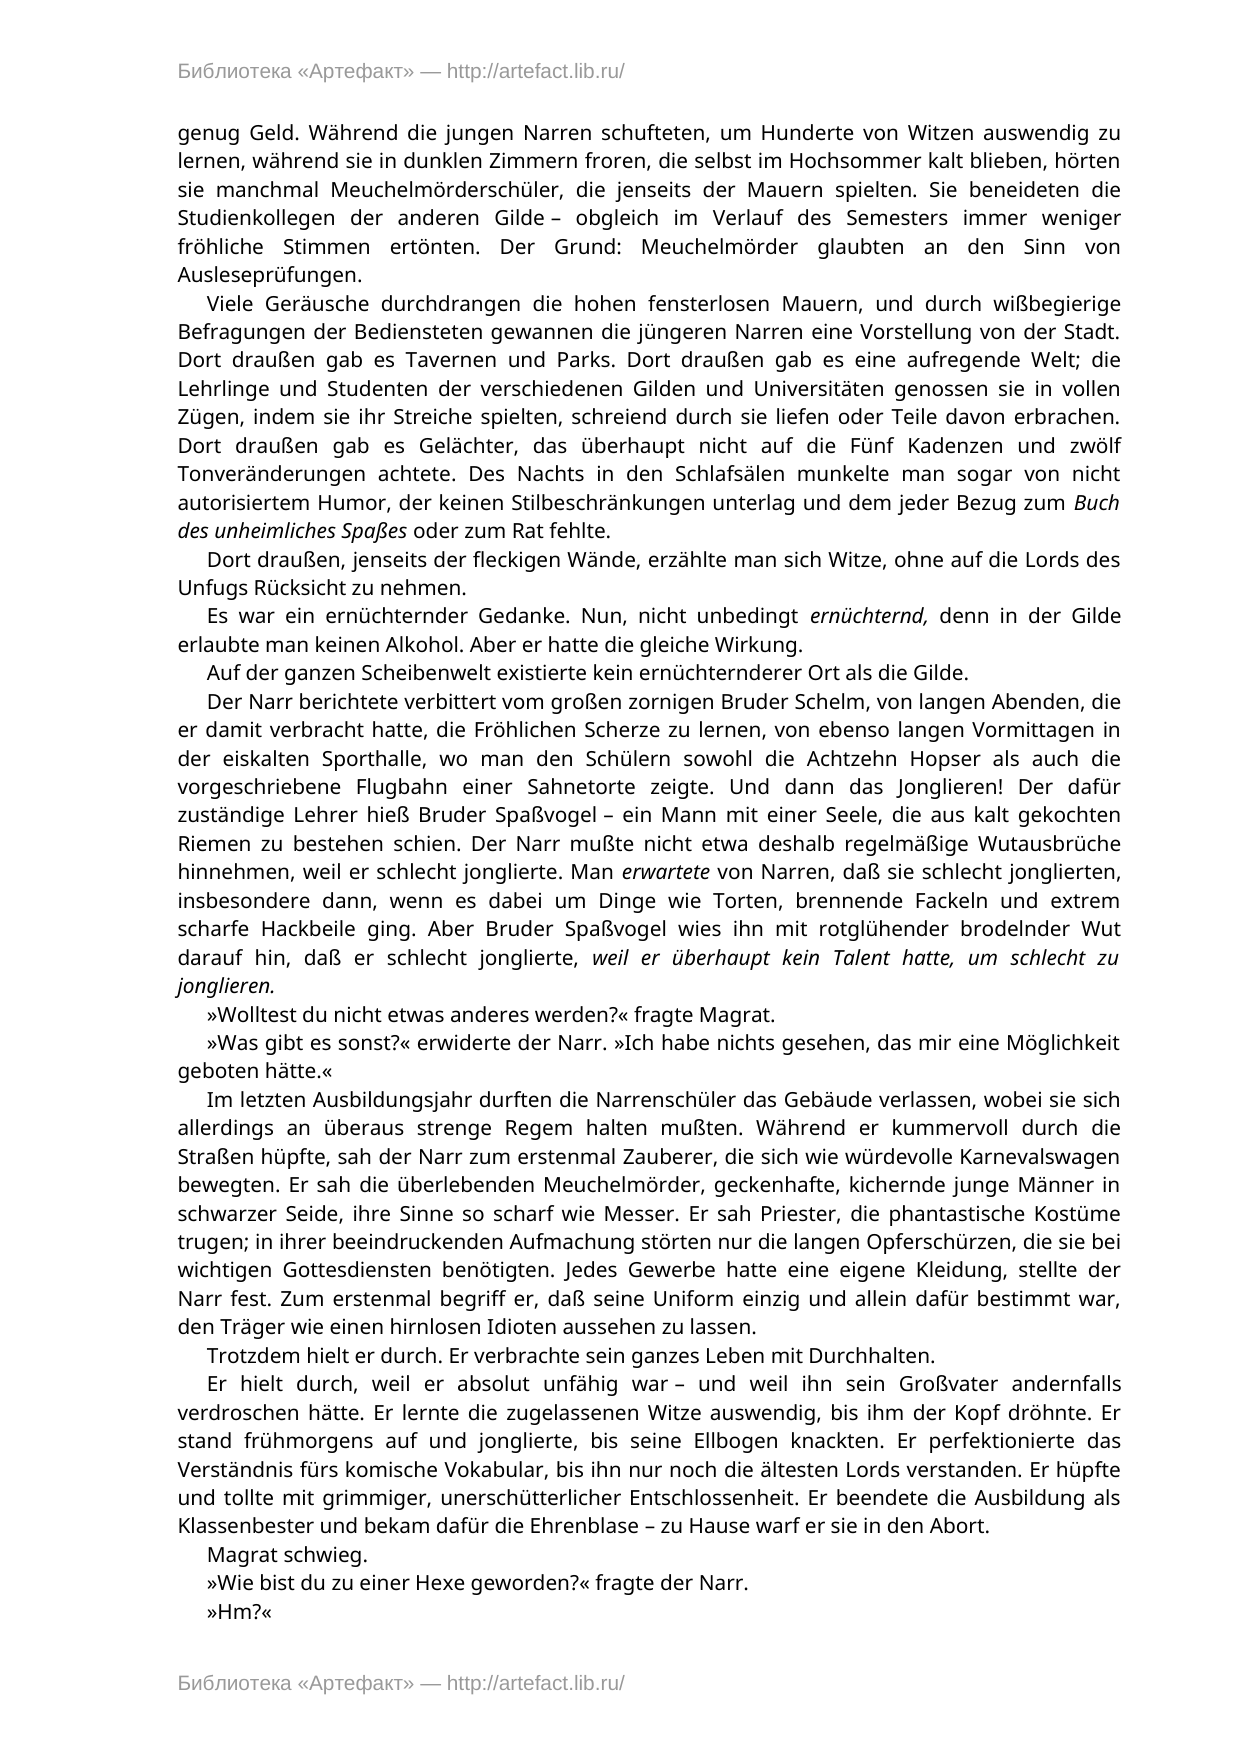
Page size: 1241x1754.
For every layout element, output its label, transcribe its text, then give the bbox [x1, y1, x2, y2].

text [177, 118, 1122, 289]
text Viele Geräusche durchdrangen die hohen fensterlosen Mauern, und durch wißbegierige Befragungen der Bediensteten gewannen die jüngeren Narren eine Vorstellung von der Stadt. Dort draußen gab es Tavernen und Parks. Dort draußen gab es eine aufregende Welt; die Lehrlinge und Studenten der verschiedenen Gilden und Universitäten genossen sie in vollen Zügen, indem sie ihr Streiche spielten, schreiend durch sie liefen oder Teile davon erbrachen. Dort draußen gab es Gelächter, das überhaupt nicht auf die Fünf Kadenzen und zwölf Tonveränderungen achtete. Des Nachts in den Schlafsälen munkelte man sogar von nicht autorisiertem Humor, der keinen Stilbeschränkungen unterlag und dem jeder Bezug zum Buch des unheimliches Spaßes oder zum Rat fehlte. [177, 289, 1122, 545]
text »Was gibt es sonst?« erwiderte der Narr. »Ich habe nichts gesehen, das mir eine Möglichkeit geboten hätte.« [177, 1028, 1122, 1085]
text Dort draußen, jenseits der fleckigen Wände, erzählte man sich Witze, ohne auf die Lords des Unfugs Rücksicht zu nehmen. [177, 545, 1122, 602]
text Magrat schwieg. [177, 1540, 1122, 1568]
text Trotzdem hielt er durch. Er verbrachte sein ganzes Leben mit Durchhalten. [177, 1341, 1122, 1369]
text »Wolltest du nicht etwas anderes werden?« fragte Magrat. [177, 1000, 1122, 1028]
text Auf der ganzen Scheibenwelt existierte kein ernüchternderer Ort als die Gilde. [177, 658, 1122, 687]
text Es war ein ernüchternder Gedanke. Nun, nicht unbedingt ernüchternd, denn in der Gilde erlaubte man keinen Alkohol. Aber er hatte die gleiche Wirkung. [177, 602, 1122, 658]
text Er hielt durch, weil er absolut unfähig war – und weil ihn sein Großvater andernfalls verdroschen hätte. Er lernte die zugelassenen Witze auswendig, bis ihm der Kopf dröhnte. Er stand frühmorgens auf und jonglierte, bis seine Ellbogen knackten. Er perfektionierte das Verständnis fürs komische Vokabular, bis ihn nur noch die ältesten Lords verstanden. Er hüpfte und tollte mit grimmiger, unerschütterlicher Entschlossenheit. Er beendete die Ausbildung als Klassenbester und bekam dafür die Ehrenblase – zu Hause warf er sie in den Abort. [177, 1369, 1122, 1540]
text Der Narr berichtete verbittert vom großen zornigen Bruder Schelm, von langen Abenden, die er damit verbracht hatte, die Fröhlichen Scherze zu lernen, von ebenso langen Vormittagen in der eiskalten Sporthalle, wo man den Schülern sowohl die Achtzehn Hopser als auch die vorgeschriebene Flugbahn einer Sahnetorte zeigte. Und dann das Jonglieren! Der dafür zuständige Lehrer hieß Bruder Spaßvogel – ein Mann mit einer Seele, die aus kalt gekochten Riemen zu bestehen schien. Der Narr mußte nicht etwa deshalb regelmäßige Wutausbrüche hinnehmen, weil er schlecht jonglierte. Man erwartete von Narren, daß sie schlecht jonglierten, insbesondere dann, wenn es dabei um Dinge wie Torten, brennende Fackeln und extrem scharfe Hackbeile ging. Aber Bruder Spaßvogel wies ihn mit rotglühender brodelnder Wut darauf hin, daß er schlecht jonglierte, weil er überhaupt kein Talent hatte, um schlecht zu jonglieren. [177, 687, 1122, 1000]
text »Hm?« [177, 1597, 1122, 1625]
text »Wie bist du zu einer Hexe geworden?« fragte der Narr. [177, 1568, 1122, 1597]
text Im letzten Ausbildungsjahr durften die Narrenschüler das Gebäude verlassen, wobei sie sich allerdings an überaus strenge Regem halten mußten. Während er kummervoll durch die Straßen hüpfte, sah der Narr zum erstenmal Zauberer, die sich wie würdevolle Karnevalswagen bewegten. Er sah die überlebenden Meuchelmörder, geckenhafte, kichernde junge Männer in schwarzer Seide, ihre Sinne so scharf wie Messer. Er sah Priester, die phantastische Kostüme trugen; in ihrer beeindruckenden Aufmachung störten nur die langen Opferschürzen, die sie bei wichtigen Gottesdiensten benötigten. Jedes Gewerbe hatte eine eigene Kleidung, stellte der Narr fest. Zum erstenmal begriff er, daß seine Uniform einzig und allein dafür bestimmt war, den Träger wie einen hirnlosen Idioten aussehen zu lassen. [177, 1085, 1122, 1341]
